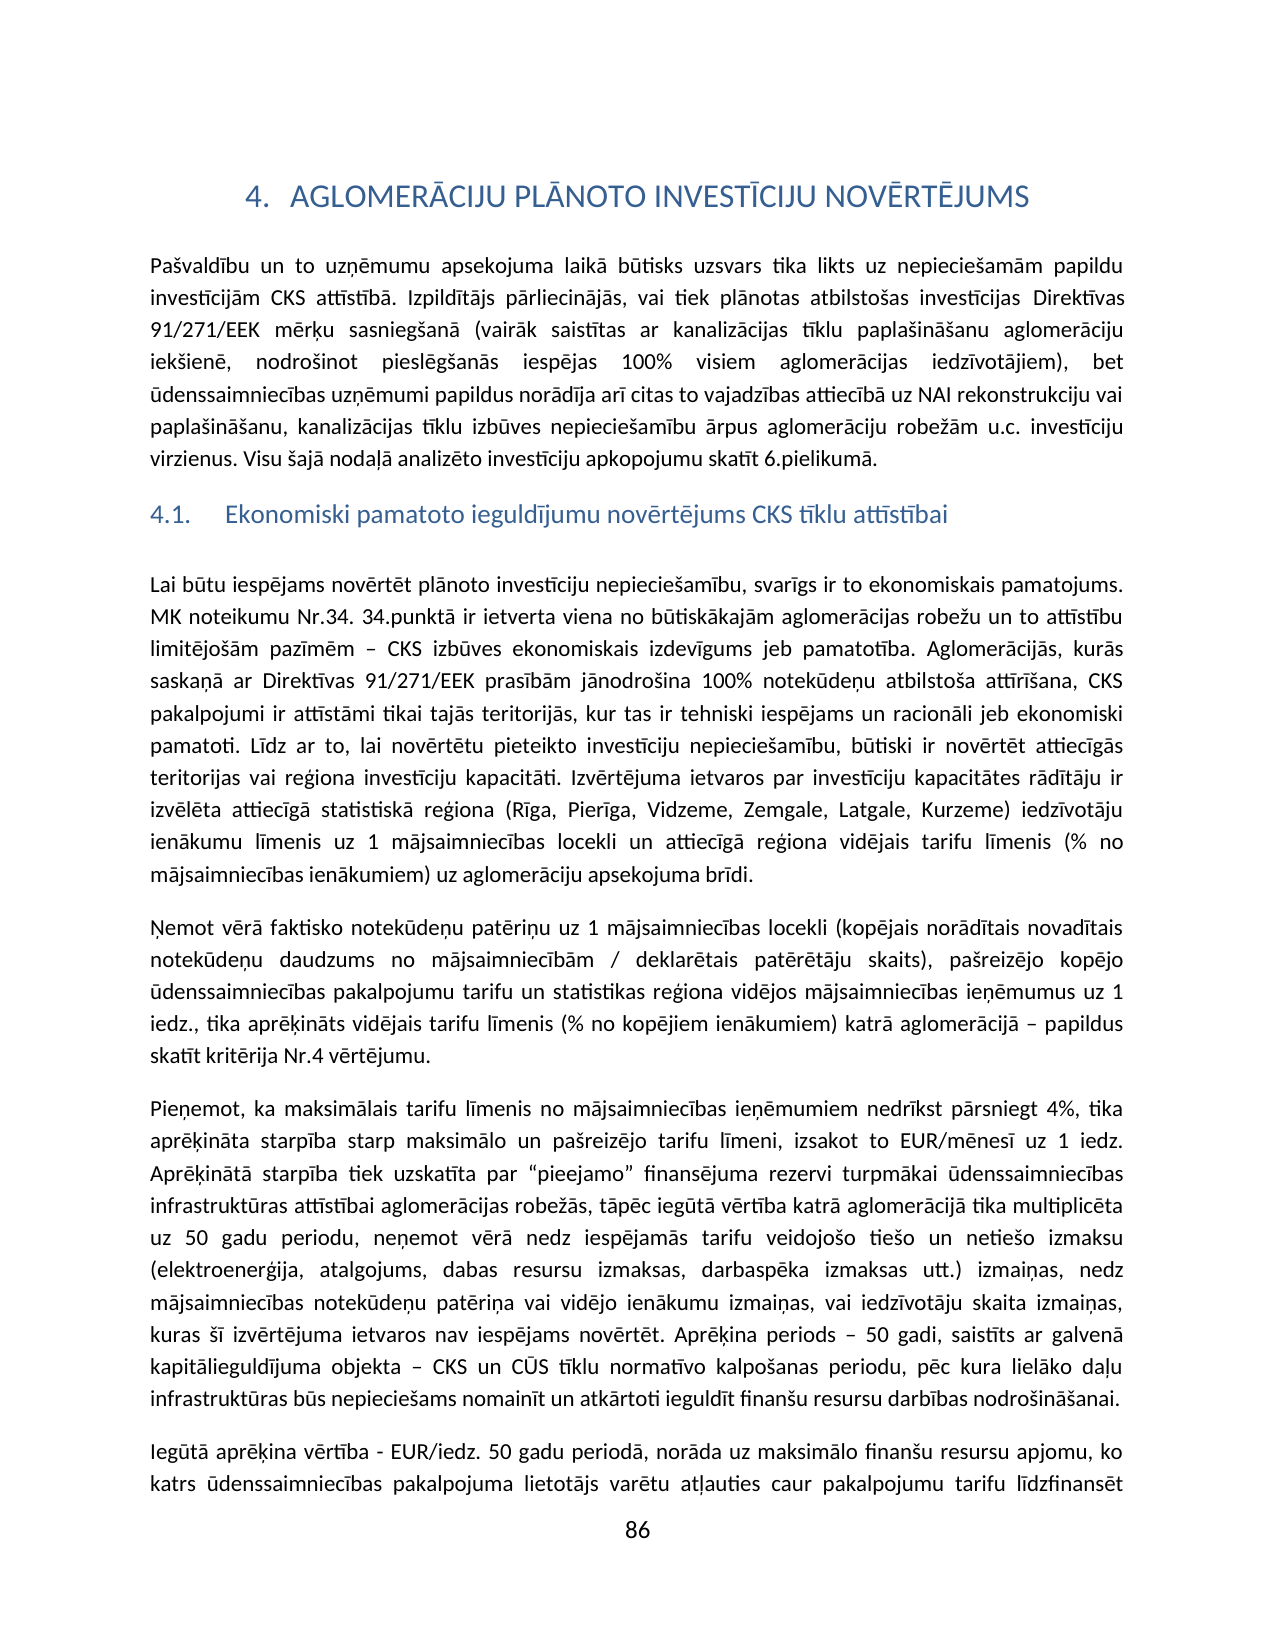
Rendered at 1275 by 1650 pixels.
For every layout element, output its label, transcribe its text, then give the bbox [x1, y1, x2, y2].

subtitle Ekonomiski pamatoto ieguldījumu novērtējums CKS tīklu attīstībai [150, 497, 1125, 530]
list AGLOMERĀCIJU PLĀNOTO INVESTĪCIJU NOVĒRTĒJUMS [150, 175, 1125, 216]
text Pašvaldību un to uzņēmumu apsekojuma laikā būtisks uzsvars tika likts uz nepieciešamām papildu investīcijām CKS attīstībā. Izpildītājs pārliecinājās, vai tiek plānotas atbilstošas investīcijas Direktīvas 91/271/EEK mērķu sasniegšanā (vairāk saistītas ar kanalizācijas tīklu paplašināšanu aglomerāciju iekšienē, nodrošinot pieslēgšanās iespējas 100% visiem aglomerācijas iedzīvotājiem), bet ūdenssaimniecības uzņēmumi papildus norādīja arī citas to vajadzības attiecībā uz NAI rekonstrukciju vai paplašināšanu, kanalizācijas tīklu izbūves nepieciešamību ārpus aglomerāciju robežām u.c. investīciju virzienus. Visu šajā nodaļā analizēto investīciju apkopojumu skatīt 6.pielikumā. [150, 251, 1125, 472]
text Pieņemot, ka maksimālais tarifu līmenis no mājsaimniecības ieņēmumiem nedrīkst pārsniegt 4%, tika aprēķināta starpība starp maksimālo un pašreizējo tarifu līmeni, izsakot to EUR/mēnesī uz 1 iedz. Aprēķinātā starpība tiek uzskatīta par “pieejamo” finansējuma rezervi turpmākai ūdenssaimniecības infrastruktūras attīstībai aglomerācijas robežās, tāpēc iegūtā vērtība katrā aglomerācijā tika multiplicēta uz 50 gadu periodu, neņemot vērā nedz iespējamās tarifu veidojošo tiešo un netiešo izmaksu (elektroenerģija, atalgojums, dabas resursu izmaksas, darbaspēka izmaksas utt.) izmaiņas, nedz mājsaimniecības notekūdeņu patēriņa vai vidējo ienākumu izmaiņas, vai iedzīvotāju skaita izmaiņas, kuras šī izvērtējuma ietvaros nav iespējams novērtēt. Aprēķina periods – 50 gadi, saistīts ar galvenā kapitālieguldījuma objekta – CKS un CŪS tīklu normatīvo kalpošanas periodu, pēc kura lielāko daļu infrastruktūras būs nepieciešams nomainīt un atkārtoti ieguldīt finanšu resursu darbības nodrošināšanai. [150, 1094, 1125, 1412]
text Ņemot vērā faktisko notekūdeņu patēriņu uz 1 mājsaimniecības locekli (kopējais norādītais novadītais notekūdeņu daudzums no mājsaimniecībām / deklarētais patērētāju skaits), pašreizējo kopējo ūdenssaimniecības pakalpojumu tarifu un statistikas reģiona vidējos mājsaimniecības ieņēmumus uz 1 iedz., tika aprēķināts vidējais tarifu līmenis (% no kopējiem ienākumiem) katrā aglomerācijā – papildus skatīt kritērija Nr.4 vērtējumu. [150, 913, 1125, 1069]
text Lai būtu iespējams novērtēt plānoto investīciju nepieciešamību, svarīgs ir to ekonomiskais pamatojums. MK noteikumu Nr.34. 34.punktā ir ietverta viena no būtiskākajām aglomerācijas robežu un to attīstību limitējošām pazīmēm – CKS izbūves ekonomiskais izdevīgums jeb pamatotība. Aglomerācijās, kurās saskaņā ar Direktīvas 91/271/EEK prasībām jānodrošina 100% notekūdeņu atbilstoša attīrīšana, CKS pakalpojumi ir attīstāmi tikai tajās teritorijās, kur tas ir tehniski iespējams un racionāli jeb ekonomiski pamatoti. Līdz ar to, lai novērtētu pieteikto investīciju nepieciešamību, būtiski ir novērtēt attiecīgās teritorijas vai reģiona investīciju kapacitāti. Izvērtējuma ietvaros par investīciju kapacitātes rādītāju ir izvēlēta attiecīgā statistiskā reģiona (Rīga, Pierīga, Vidzeme, Zemgale, Latgale, Kurzeme) iedzīvotāju ienākumu līmenis uz 1 mājsaimniecības locekli un attiecīgā reģiona vidējais tarifu līmenis (% no mājsaimniecības ienākumiem) uz aglomerāciju apsekojuma brīdi. [150, 570, 1125, 888]
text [150, 1437, 1125, 1497]
